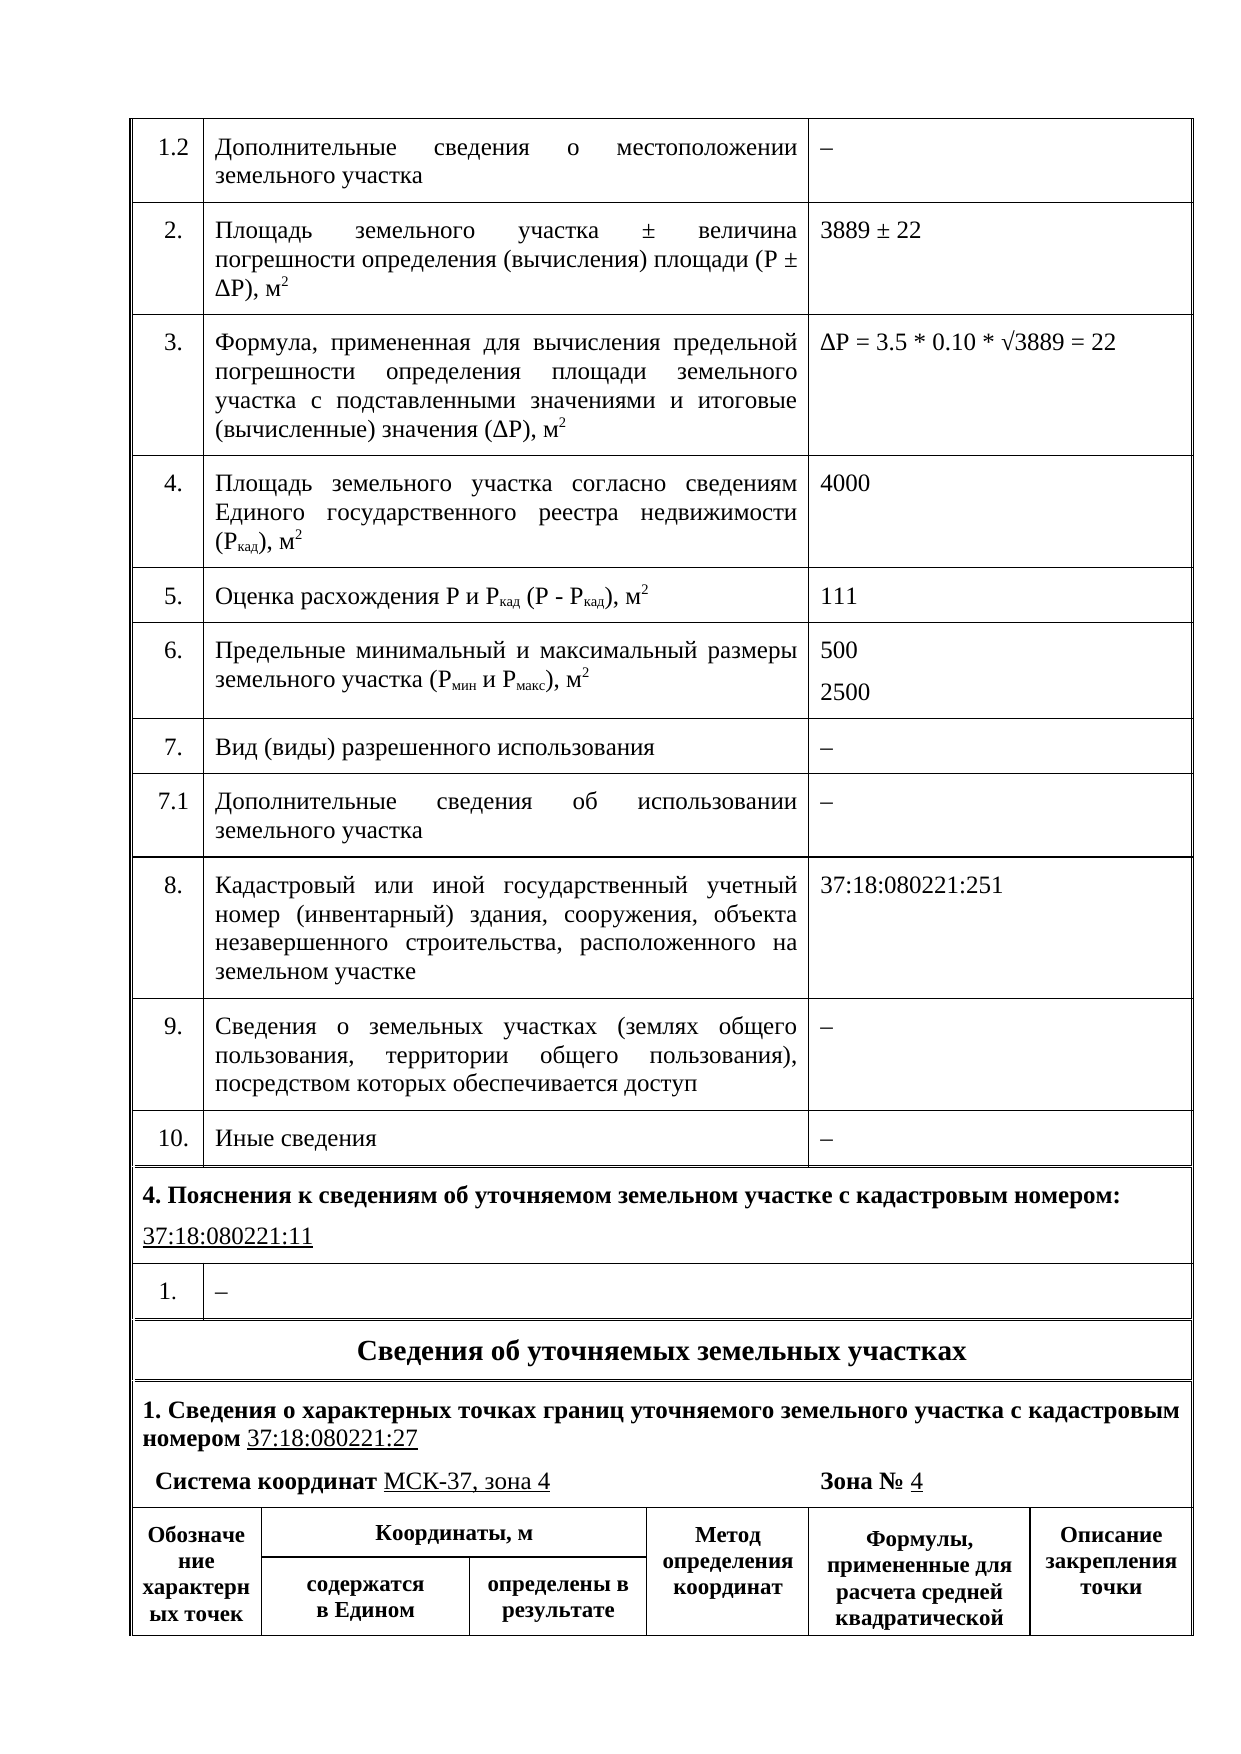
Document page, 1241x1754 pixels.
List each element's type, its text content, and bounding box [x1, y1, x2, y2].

table_cell 3889 ± 22 [809, 203, 1191, 314]
table_cell Зона № 4 [809, 1453, 1191, 1507]
table_cell Формула, примененная для вычисления предельной погрешности определения площади земельного участка с подставленными значениями и итоговые (вычисленные) значения (∆P), м2 [204, 315, 808, 455]
table_cell Вид (виды) разрешенного использования [204, 719, 808, 773]
table_cell – [809, 774, 1191, 856]
table_cell 1.2 [133, 119, 203, 202]
table_cell Сведения о земельных участках (землях общего пользования, территории общего пользования), посредством которых обеспечивается доступ [204, 999, 808, 1110]
table_cell Формулы, примененные для расчета средней квадратической погрешности определения координат характерных точек границ (Мt), с подставленными в такие формулы значениями и итоговые (вычисленные) значения Мt, м [809, 1508, 1029, 1635]
table_cell 6. [133, 623, 203, 718]
table_cell Предельные минимальный и максимальный размеры земельного участка (Pмин и Pмакс), м2 [204, 623, 808, 718]
table_cell 7. [133, 719, 203, 773]
table_cell – [809, 119, 1191, 202]
table_cell Оценка расхождения P и Pкад (P - Pкад), м2 [204, 568, 808, 622]
table_cell 500 2500 [809, 623, 1191, 718]
table_cell – [809, 719, 1191, 773]
table_cell 4000 [809, 456, 1191, 567]
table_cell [470, 1558, 646, 1635]
table_cell – [809, 999, 1191, 1110]
table_cell 5. [133, 568, 203, 622]
table_cell 7.1 [133, 774, 203, 856]
table_cell 2. [133, 203, 203, 314]
table_cell 4. Пояснения к сведениям об уточняемом земельном участке с кадастровым номером: 37:18:080221:11 [133, 1165, 1191, 1263]
table_cell 37:18:080221:251 [809, 858, 1191, 997]
table_cell Дополнительные сведения о местоположении земельного участка [204, 119, 808, 202]
table_cell – [204, 1264, 1191, 1317]
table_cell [262, 1558, 469, 1635]
table_cell Метод определения координат [647, 1508, 808, 1635]
table_cell ∆Р = 3.5 * 0.10 * √3889 = 22 [809, 315, 1191, 455]
table_cell Иные сведения [204, 1111, 808, 1164]
table_cell 1. Сведения о характерных точках границ уточняемого земельного участка с кадастровым номером 37:18:080221:27 [131, 1379, 1192, 1452]
table_cell Площадь земельного участка согласно сведениям Единого государственного реестра недвижимости (Pкад), м2 [204, 456, 808, 567]
table_cell 9. [133, 999, 203, 1110]
table_cell Площадь земельного участка ± величина погрешности определения (вычисления) площади (P ± ∆P), м2 [204, 203, 808, 314]
table_cell Координаты, м [262, 1508, 646, 1556]
table_cell 8. [133, 858, 203, 997]
table_cell Обозначение характерных точек границ [133, 1508, 261, 1635]
table_cell 111 [809, 568, 1191, 622]
table_cell 4. [133, 456, 203, 567]
table_cell Описание закрепления точки [1031, 1508, 1191, 1635]
table_cell Кадастровый или иной государственный учетный номер (инвентарный) здания, сооружения, объекта незавершенного строительства, расположенного на земельном участке [204, 858, 808, 997]
table_cell – [809, 1111, 1191, 1164]
table_cell 10. [133, 1111, 203, 1164]
table_cell Дополнительные сведения об использовании земельного участка [204, 774, 808, 856]
table_cell 3. [133, 315, 203, 455]
table_cell Система координат МСК-37, зона 4 [133, 1453, 808, 1507]
table_cell 1. [133, 1264, 203, 1317]
table_cell Сведения об уточняемых земельных участках [133, 1318, 1191, 1379]
